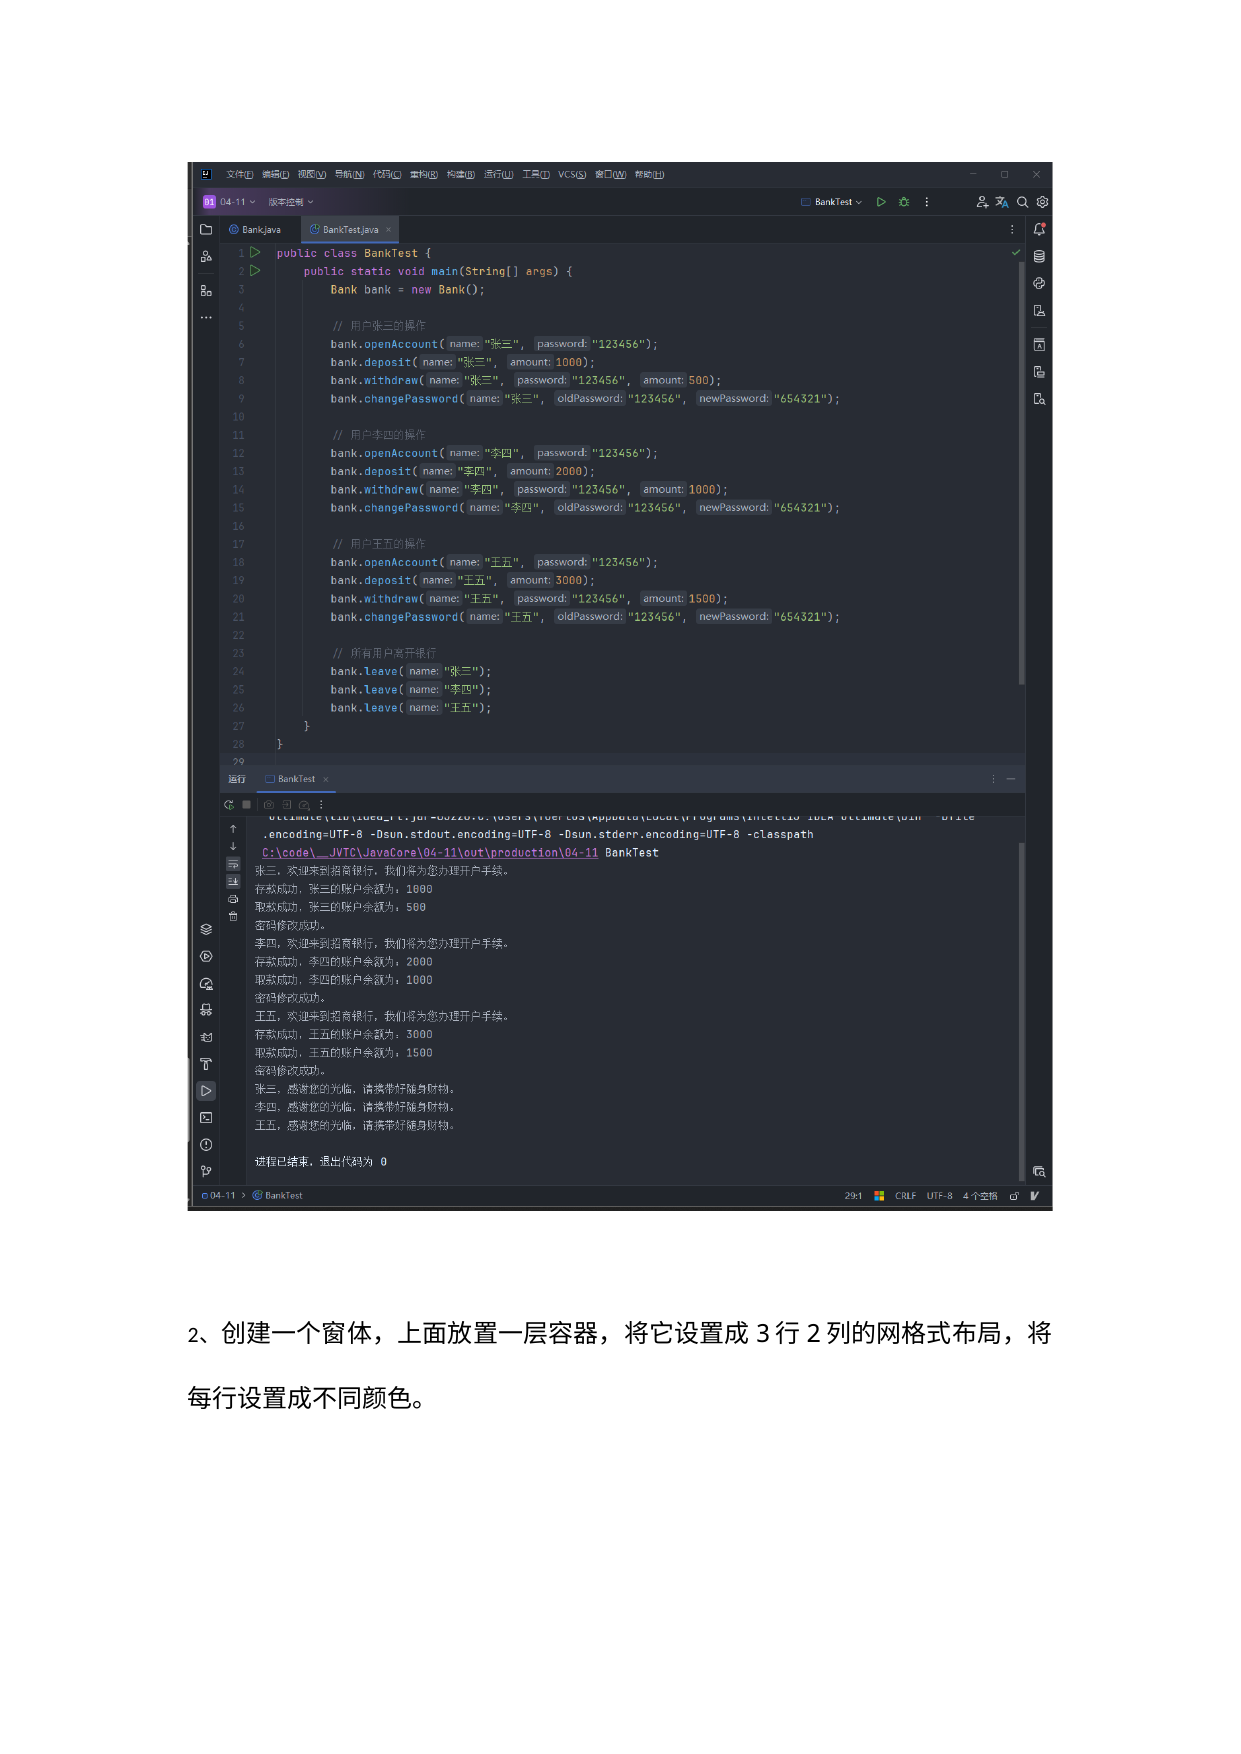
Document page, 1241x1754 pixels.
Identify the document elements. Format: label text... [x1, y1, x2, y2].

text 2、创建一个窗体，上面放置一层容器，将它设置成3行2列的网格式布局，将每行设置成不同颜色。 [187, 1299, 1053, 1429]
picture [187, 162, 1053, 1211]
